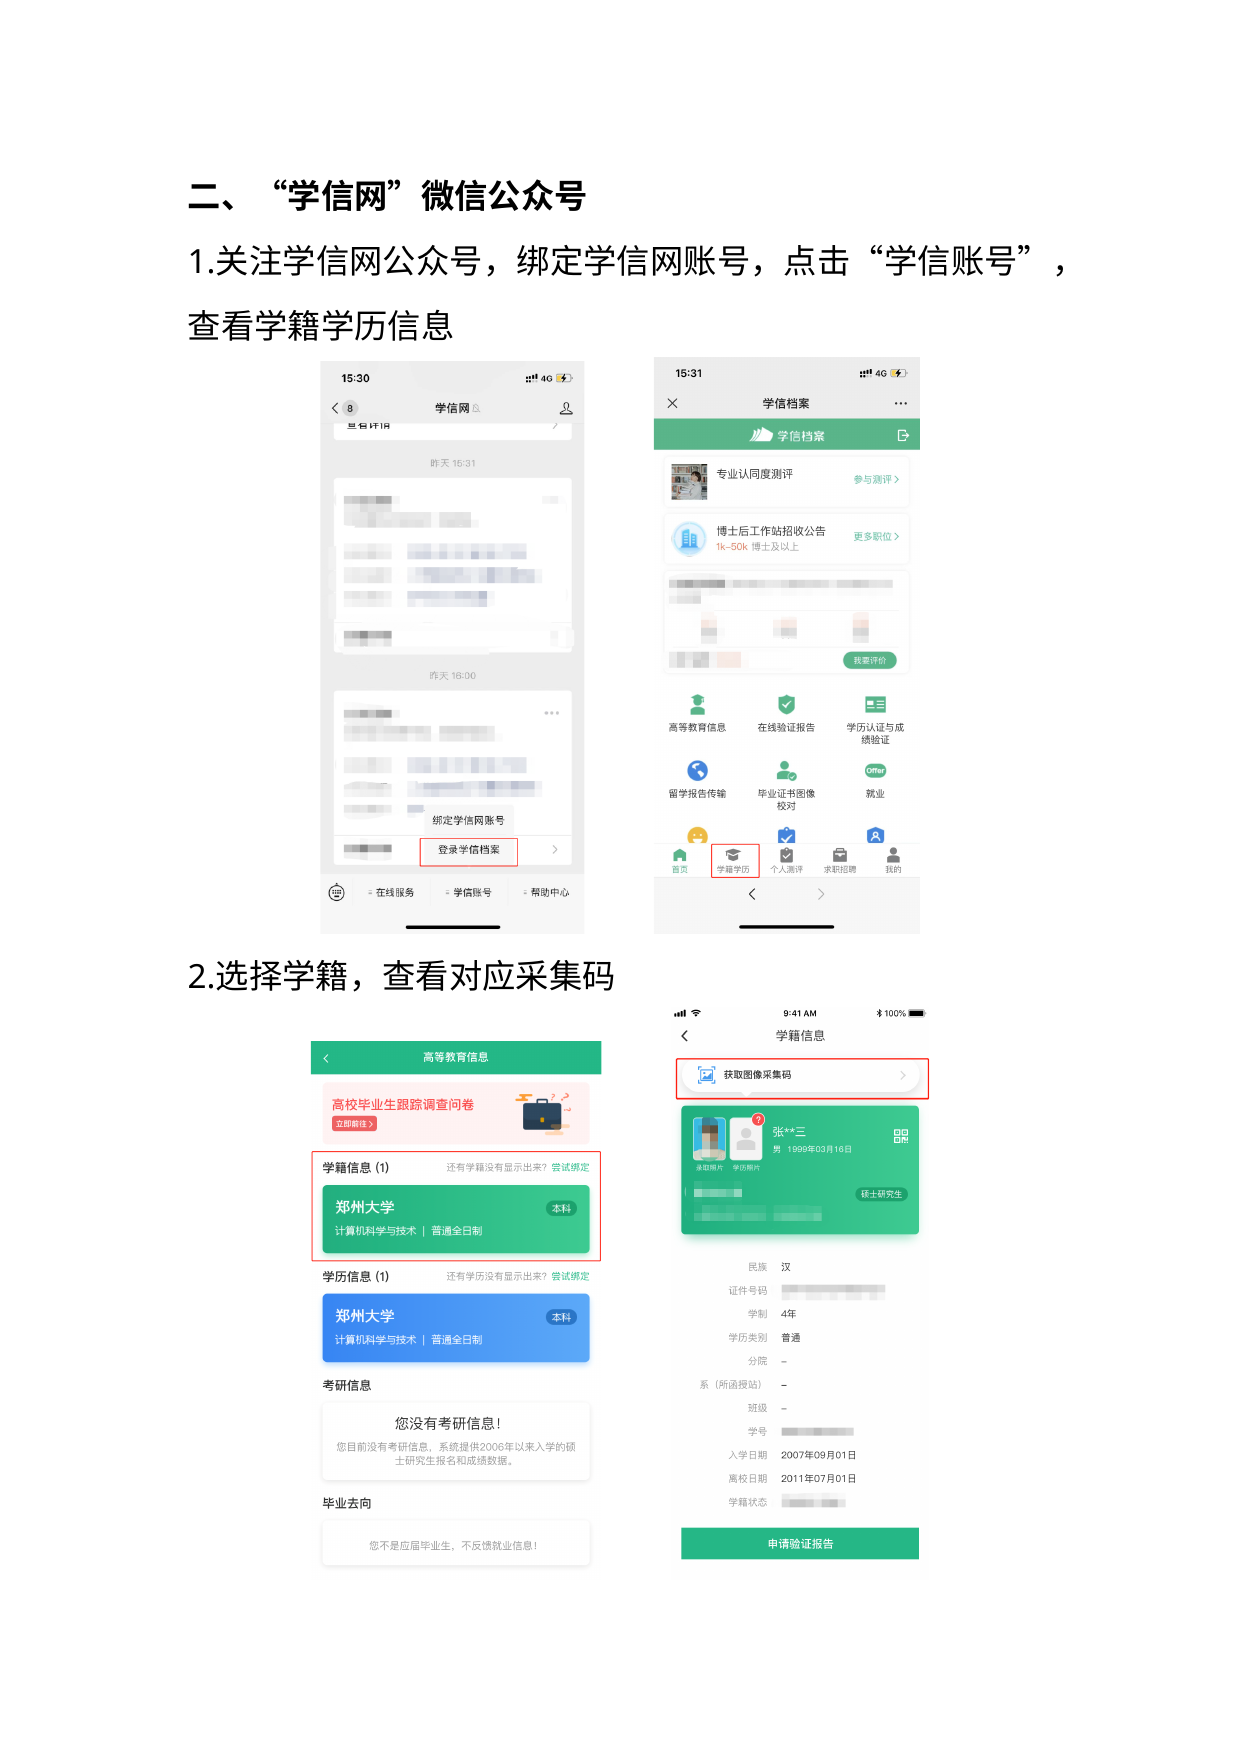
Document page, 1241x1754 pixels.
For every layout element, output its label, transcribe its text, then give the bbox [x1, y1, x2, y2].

text 1.关注学信网公众号，绑定学信网账号，点击“学信账号”，查看学籍学历信息 [187, 227, 1053, 357]
text 二、“学信网”微信公众号 [187, 162, 1053, 227]
picture [320, 361, 585, 934]
picture [670, 1007, 930, 1580]
picture [653, 357, 920, 934]
text 2.选择学籍，查看对应采集码 [187, 942, 1053, 1007]
picture [310, 1041, 602, 1580]
